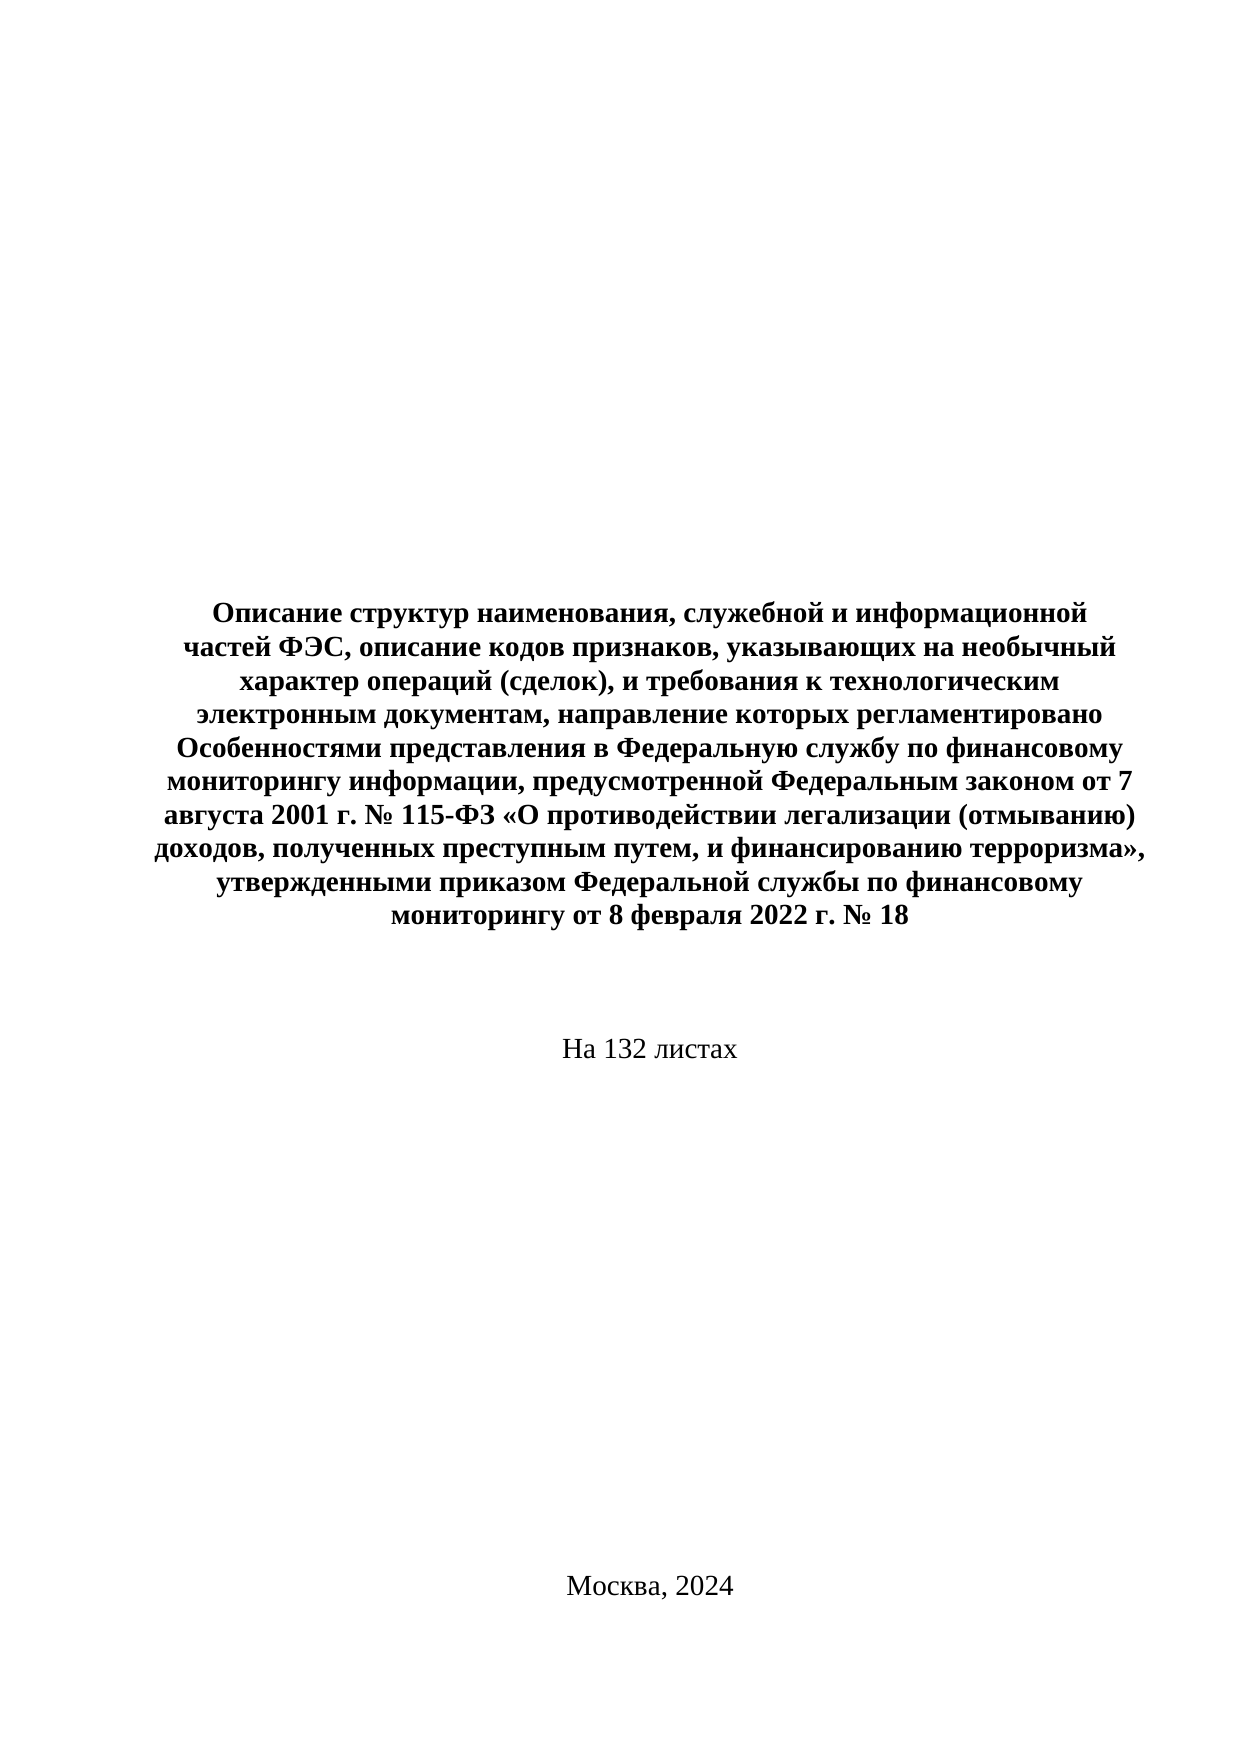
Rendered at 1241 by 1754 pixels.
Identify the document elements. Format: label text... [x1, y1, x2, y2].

text частей ФЭС, описание кодов признаков, указывающих на необычный [148, 629, 1152, 663]
text Москва, 2024 [148, 1568, 1152, 1602]
text Описание структур наименования, служебной и информационной [148, 596, 1152, 629]
text На 132 листах [148, 1032, 1152, 1065]
text мониторингу от 8 февраля 2022 г. № 18 [148, 897, 1152, 931]
text характер операций (сделок), и требования к технологическим электронным документам, направление которых регламентировано Особенностями представления в Федеральную службу по финансовому мониторингу информации, предусмотренной Федеральным законом от 7 августа 2001 г. № 115-ФЗ «О противодействии легализации (отмыванию) доходов, полученных преступным путем, и финансированию терроризма», [148, 663, 1152, 864]
text утвержденными приказом Федеральной службы по финансовому [148, 864, 1152, 897]
